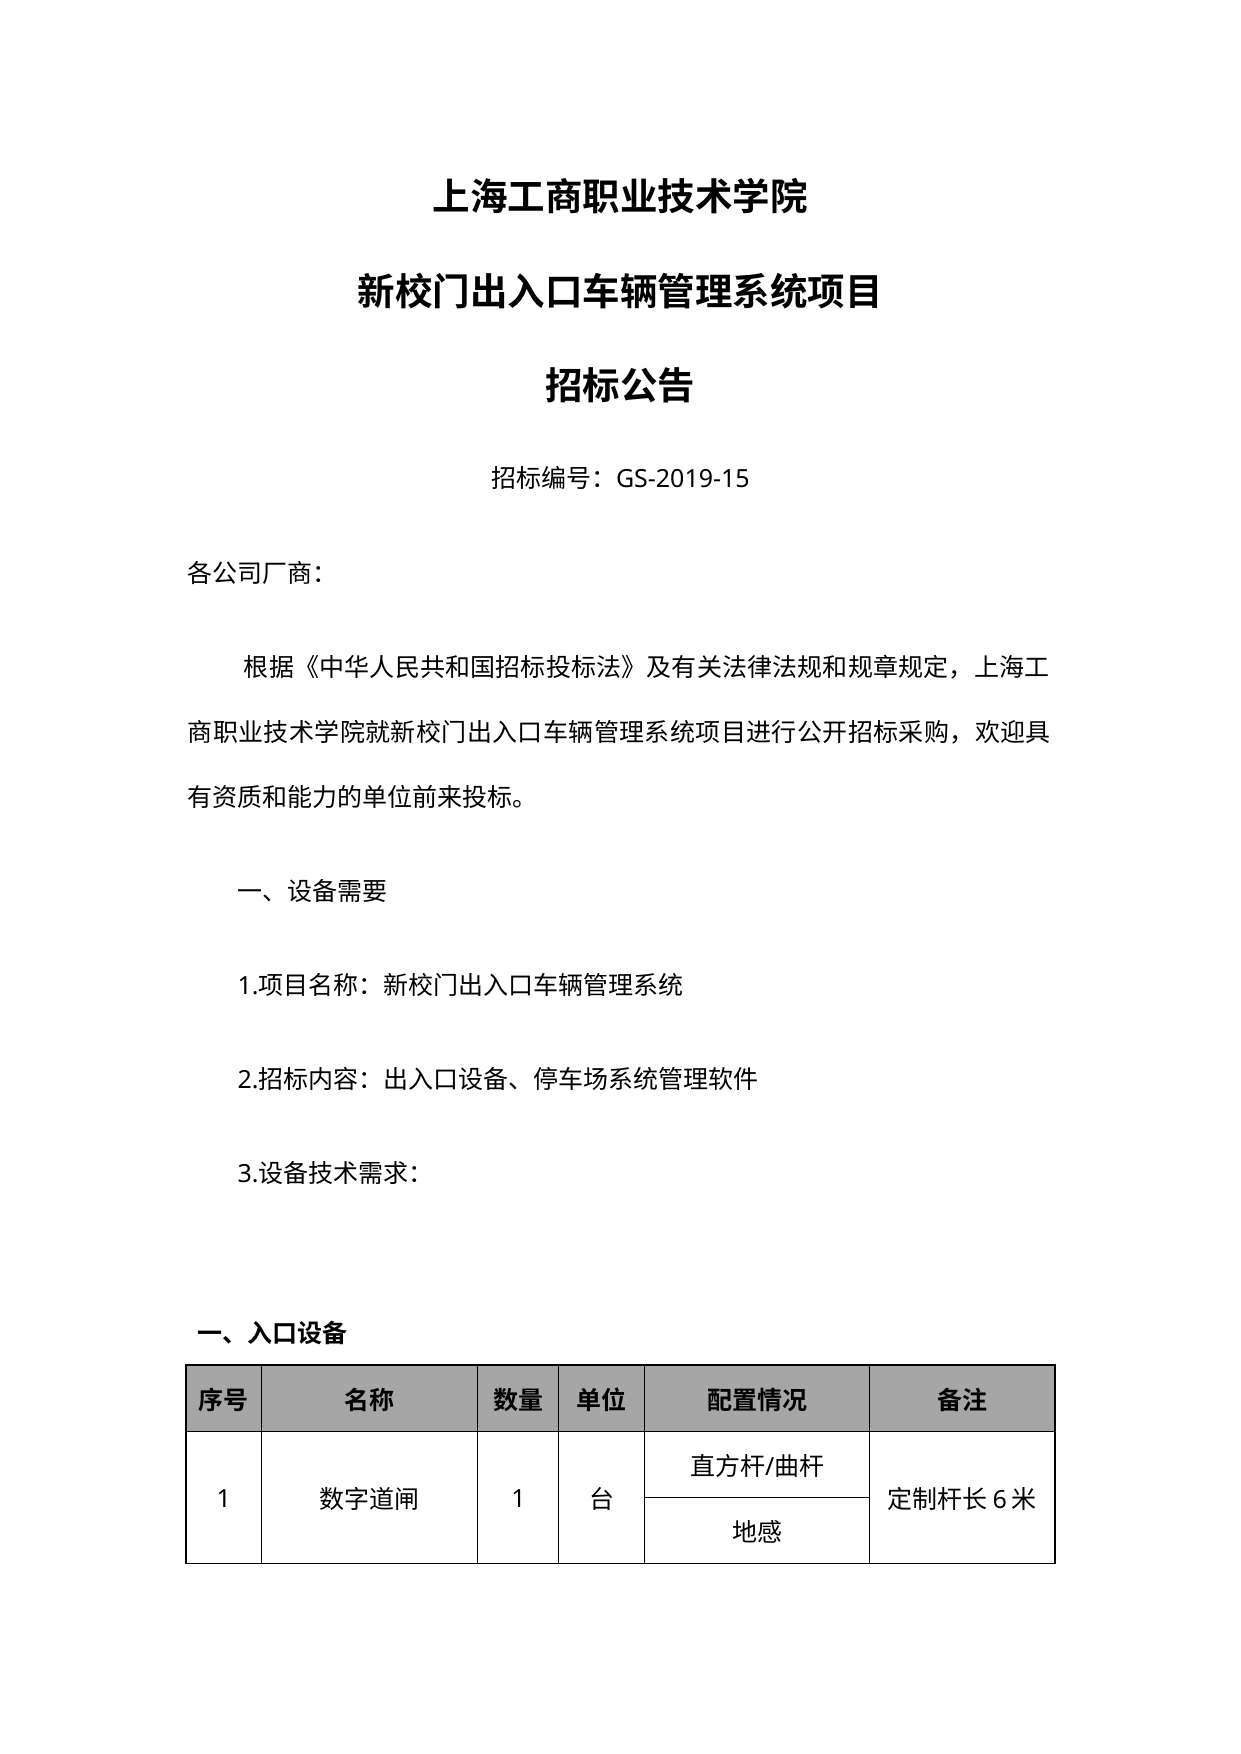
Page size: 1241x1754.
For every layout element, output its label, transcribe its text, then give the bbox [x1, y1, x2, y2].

table_cell 配置情况 [645, 1366, 869, 1431]
table_cell 数字道闸 [262, 1432, 477, 1563]
table_cell 单位 [559, 1366, 644, 1431]
text 招标编号：GS-2019-15 [187, 444, 1053, 509]
text 3.设备技术需求： [187, 1139, 1053, 1204]
table_cell 名称 [262, 1366, 477, 1431]
text 上海工商职业技术学院 [187, 162, 1053, 227]
table_cell 地感 [645, 1498, 869, 1563]
table_header 一、入口设备 [186, 1299, 1055, 1364]
text 2.招标内容：出入口设备、停车场系统管理软件 [187, 1045, 1053, 1110]
table_cell 直方杆/曲杆 [645, 1432, 869, 1497]
text 各公司厂商： [187, 539, 1053, 604]
table_cell 备注 [870, 1366, 1054, 1431]
text 1.项目名称：新校门出入口车辆管理系统 [187, 951, 1053, 1016]
table_cell 定制杆长6米 [870, 1432, 1054, 1563]
text 新校门出入口车辆管理系统项目 [187, 256, 1053, 321]
table_cell 序号 [187, 1366, 261, 1431]
table_cell 台 [559, 1432, 644, 1563]
table_cell 1 [187, 1432, 261, 1563]
text 招标公告 [187, 350, 1053, 415]
table_cell 数量 [478, 1366, 558, 1431]
text 一、设备需要 [187, 857, 1053, 922]
table_cell 1 [478, 1432, 558, 1563]
text 根据《中华人民共和国招标投标法》及有关法律法规和规章规定，上海工商职业技术学院就新校门出入口车辆管理系统项目进行公开招标采购，欢迎具有资质和能力的单位前来投标。 [187, 633, 1053, 828]
